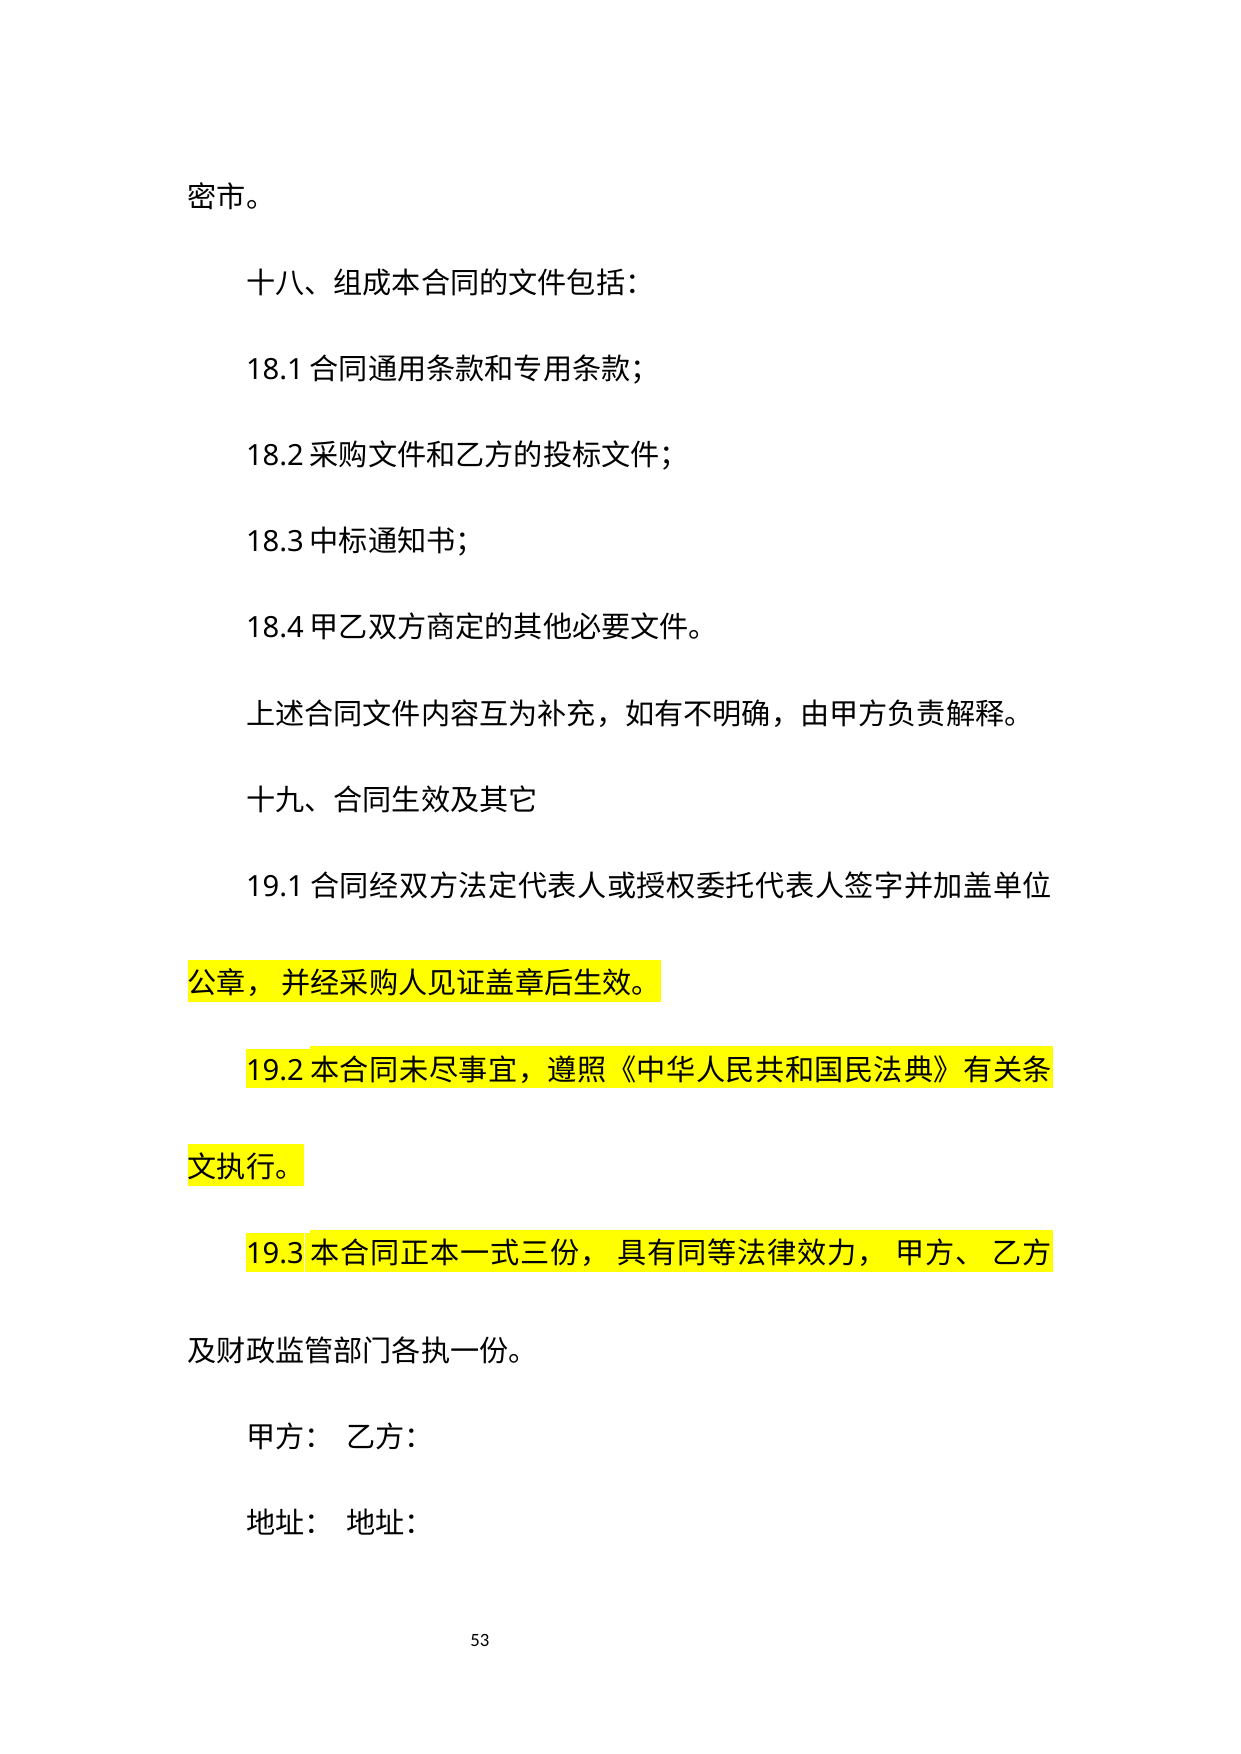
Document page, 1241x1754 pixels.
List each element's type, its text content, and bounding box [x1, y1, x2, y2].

text 地址： 地址： [187, 1488, 1053, 1553]
text 19.1合同经双方法定代表人或授权委托代表人签字并加盖单位公章， 并经采购人见证盖章后生效。 [187, 851, 1053, 1014]
text 18.4甲乙双方商定的其他必要文件。 [187, 593, 1053, 658]
text 十八、组成本合同的文件包括： [187, 248, 1053, 313]
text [187, 162, 1053, 227]
text 甲方： 乙方： [187, 1402, 1053, 1467]
text 上述合同文件内容互为补充，如有不明确，由甲方负责解释。 [187, 679, 1053, 744]
text 18.2采购文件和乙方的投标文件； [187, 420, 1053, 485]
text 19.3本合同正本一式三份， 具有同等法律效力， 甲方、 乙方及财政监管部门各执一份。 [187, 1218, 1053, 1381]
text 18.1合同通用条款和专用条款； [187, 334, 1053, 399]
text 18.3中标通知书； [187, 507, 1053, 572]
text 十九、合同生效及其它 [187, 765, 1053, 830]
text 19.2本合同未尽事宜，遵照《中华人民共和国民法典》有关条文执行。 [187, 1035, 1053, 1197]
